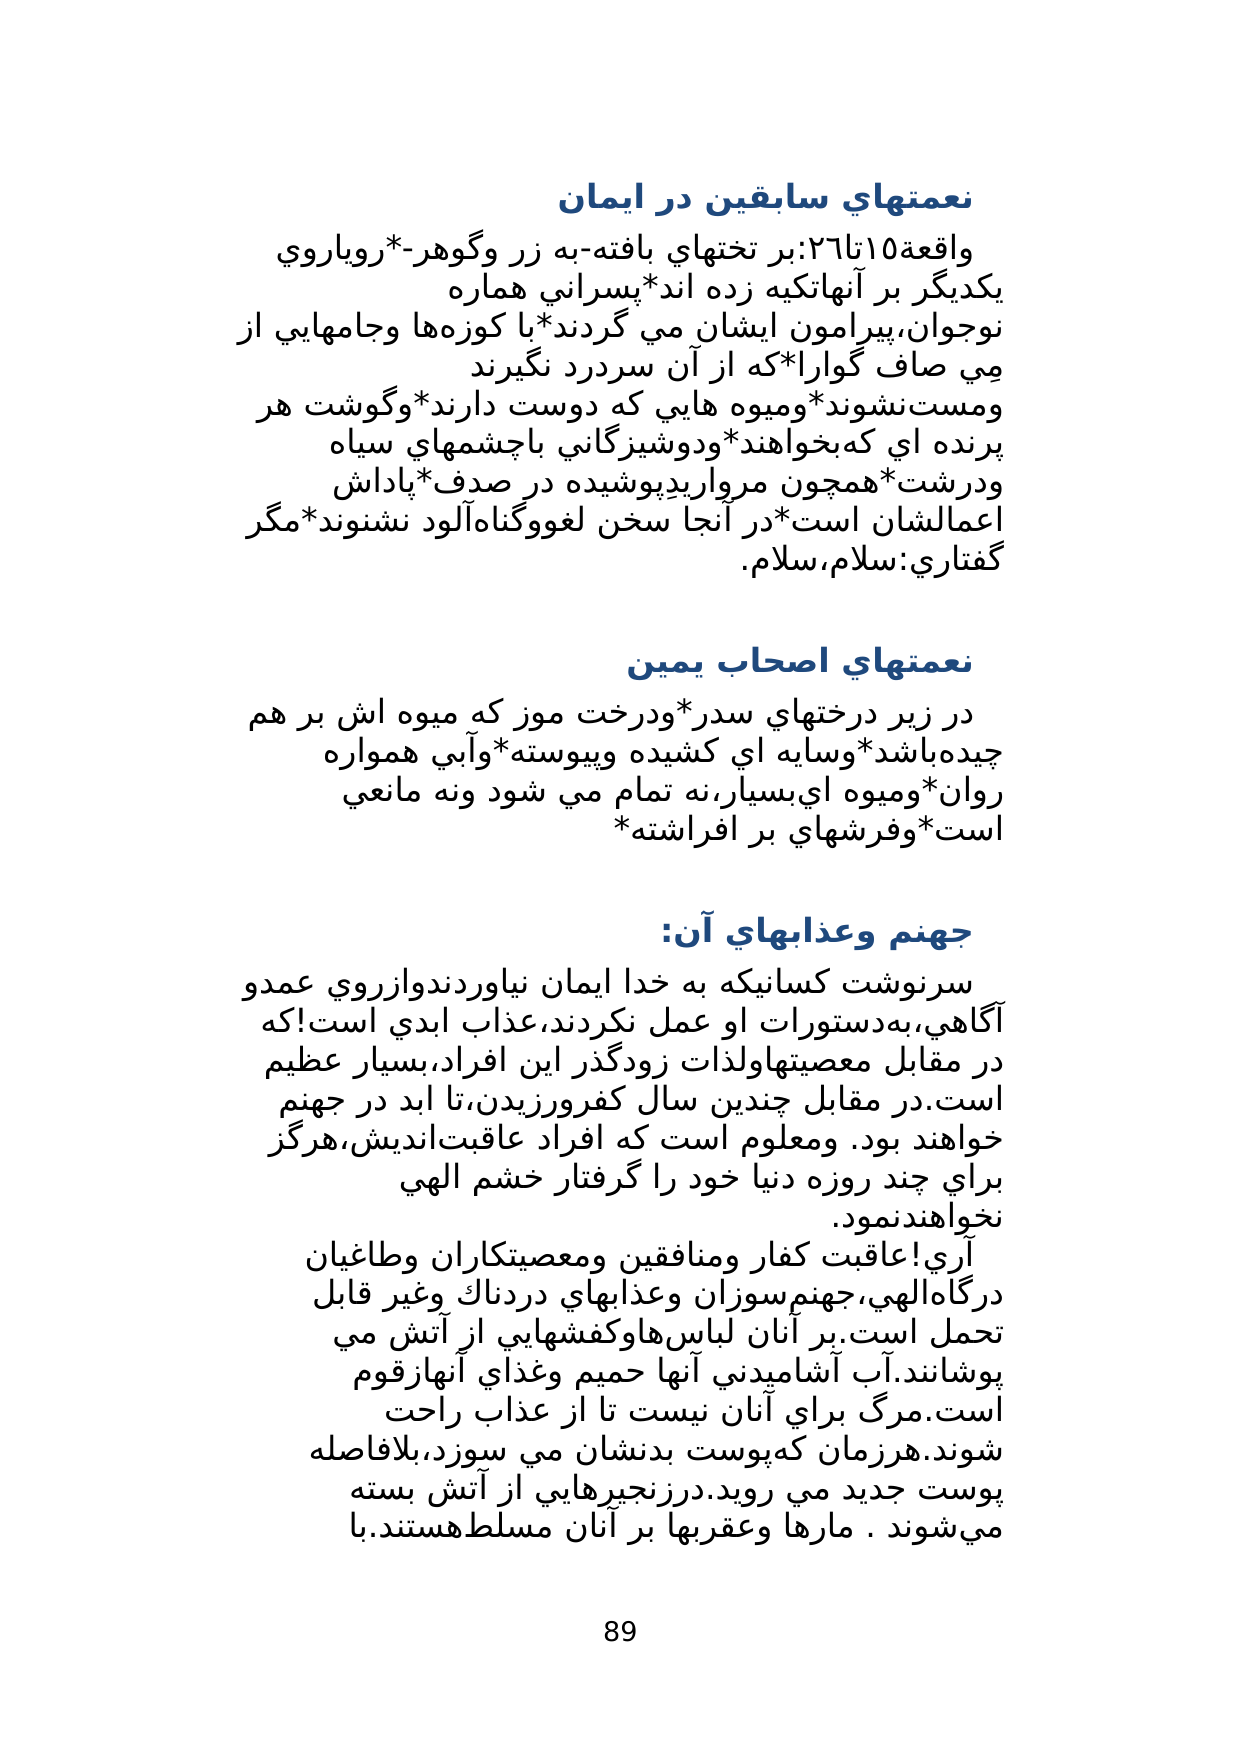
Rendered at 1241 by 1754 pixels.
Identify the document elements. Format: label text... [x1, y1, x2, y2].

subtitle جهنم‌ وعذابهاي‌ آن‌: [236, 912, 1004, 951]
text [236, 1235, 1004, 1546]
subtitle نعمتهاي‌ اصحاب‌ يمين‌ [236, 642, 1004, 680]
text در زير درختهاي‌ سدر*ودرخت‌ موز كه‌ ميوه‌ اش‌ بر هم‌ چيده‌باشد*وسايه‌ اي‌ كشيده‌ وپيوسته‌*وآبي‌ همواره‌ روان‌*وميوه‌ اي‌بسيار،نه‌ تمام‌ مي‌ شود ونه‌ مانعي‌ است‌*وفرشهاي‌ بر افراشته‌* [236, 693, 1004, 848]
text سرنوشت‌ كسانيكه‌ به‌ خدا ايمان‌ نياوردندوازروي‌ عمدو آگاهي‌،به‌دستورات‌ او عمل‌ نكردند،عذاب‌ ابدي‌ است‌!كه‌ در مقابل‌ معصيتهاولذات‌ زودگذر اين‌ افراد،بسيار عظيم‌ است‌.در مقابل‌ چندين‌ سال‌ كفرورزيدن‌،تا ابد در جهنم‌ خواهند بود. ومعلوم‌ است‌ كه‌ افراد عاقبت‌انديش‌،هرگز براي‌ چند روزه دنيا خود را گرفتار خشم‌ الهي‌ نخواهندنمود. [236, 963, 1004, 1235]
subtitle نعمتهاي‌ سابقين‌ در ايمان‌ [236, 177, 1004, 216]
text واقعة‌١٥تا٢٦:بر تختهاي‌ بافته‌-به‌ زر وگوهر-*روياروي‌ يكديگر بر آنهاتكيه‌ زده‌ اند*پسراني‌ هماره‌ نوجوان‌،پيرامون‌ ايشان‌ مي‌ گردند*با كوزه‌ها وجامهايي‌ از مِي‌ صاف‌ گوارا*كه‌ از آن‌ سردرد نگيرند ومست‌نشوند*وميوه‌ هايي‌ كه‌ دوست‌ دارند*وگوشت‌ هر پرنده‌ اي‌ كه‌بخواهند*ودوشيزگاني‌ باچشمهاي‌ سياه‌ ودرشت‌*همچون‌ مرواريدِپوشيده‌ در صدف‌*پاداش‌ اعمالشان‌ است‌*در آنجا سخن‌ لغووگناه‌آلود نشنوند*مگر گفتاري‌:سلام‌،سلام‌. [236, 228, 1004, 578]
